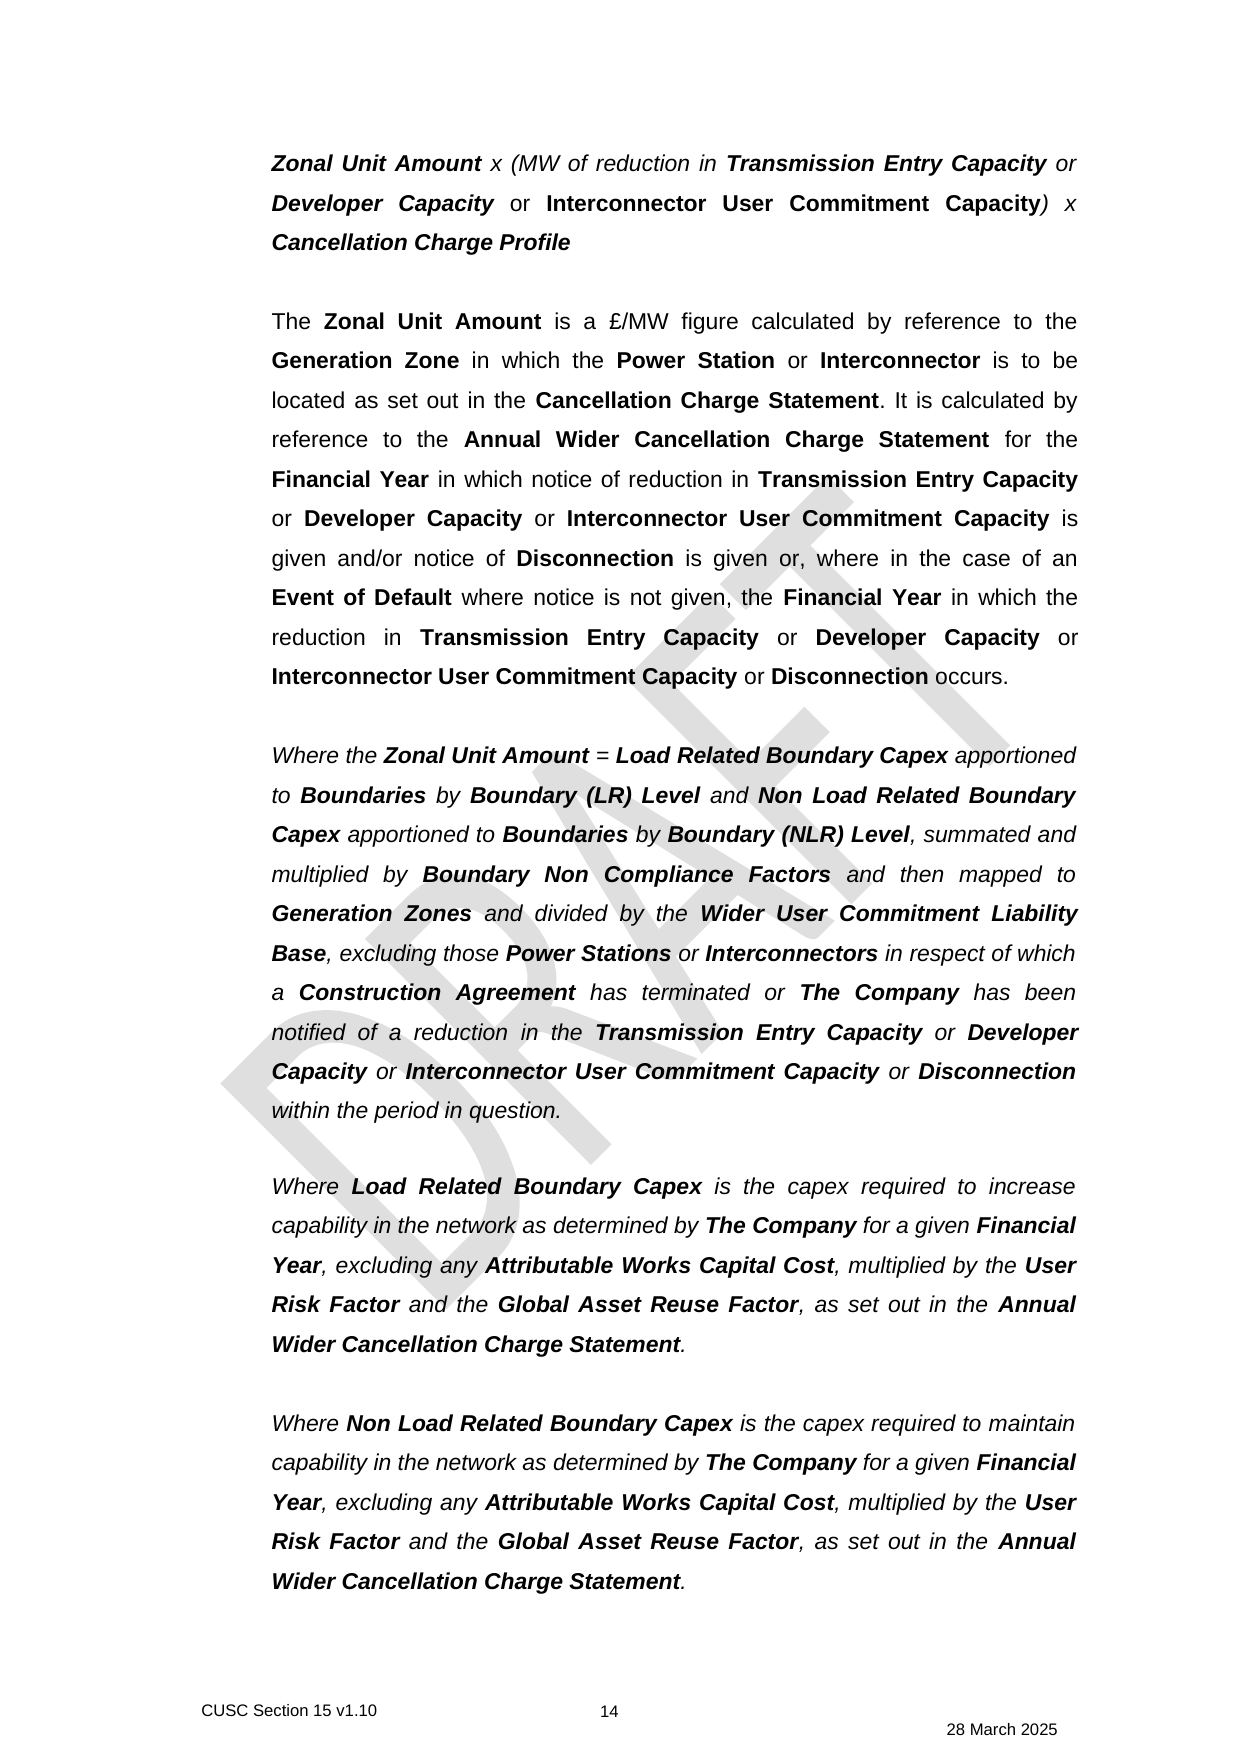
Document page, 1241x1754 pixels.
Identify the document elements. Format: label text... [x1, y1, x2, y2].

text The Zonal Unit Amount is a £/MW figure calculated by reference to the Generation Zone in which the Power Station or Interconnector is to be located as set out in the Cancellation Charge Statement. It is calculated by reference to the Annual Wider Cancellation Charge Statement for the Financial Year in which notice of reduction in Transmission Entry Capacity or Developer Capacity or Interconnector User Commitment Capacity is given and/or notice of Disconnection is given or, where in the case of an Event of Default where notice is not given, the Financial Year in which the reduction in Transmission Entry Capacity or Developer Capacity or Interconnector User Commitment Capacity or Disconnection occurs. [271, 308, 1078, 689]
text Where Load Related Boundary Capex is the capex required to increase capability in the network as determined by The Company for a given Financial Year, excluding any Attributable Works Capital Cost, multiplied by the User Risk Factor and the Global Asset Reuse Factor, as set out in the Annual Wider Cancellation Charge Statement. [271, 1173, 1078, 1357]
text Where Non Load Related Boundary Capex is the capex required to maintain capability in the network as determined by The Company for a given Financial Year, excluding any Attributable Works Capital Cost, multiplied by the User Risk Factor and the Global Asset Reuse Factor, as set out in the Annual Wider Cancellation Charge Statement. [271, 1410, 1078, 1594]
text Where the Zonal Unit Amount = Load Related Boundary Capex apportioned to Boundaries by Boundary (LR) Level and Non Load Related Boundary Capex apportioned to Boundaries by Boundary (NLR) Level, summated and multiplied by Boundary Non Compliance Factors and then mapped to Generation Zones and divided by the Wider User Commitment Liability Base, excluding those Power Stations or Interconnectors in respect of which a Construction Agreement has terminated or The Company has been notified of a reduction in the Transmission Entry Capacity or Developer Capacity or Interconnector User Commitment Capacity or Disconnection within the period in question. [271, 742, 1078, 1124]
text Zonal Unit Amount x (MW of reduction in Transmission Entry Capacity or Developer Capacity or Interconnector User Commitment Capacity) x Cancellation Charge Profile [271, 150, 1078, 255]
